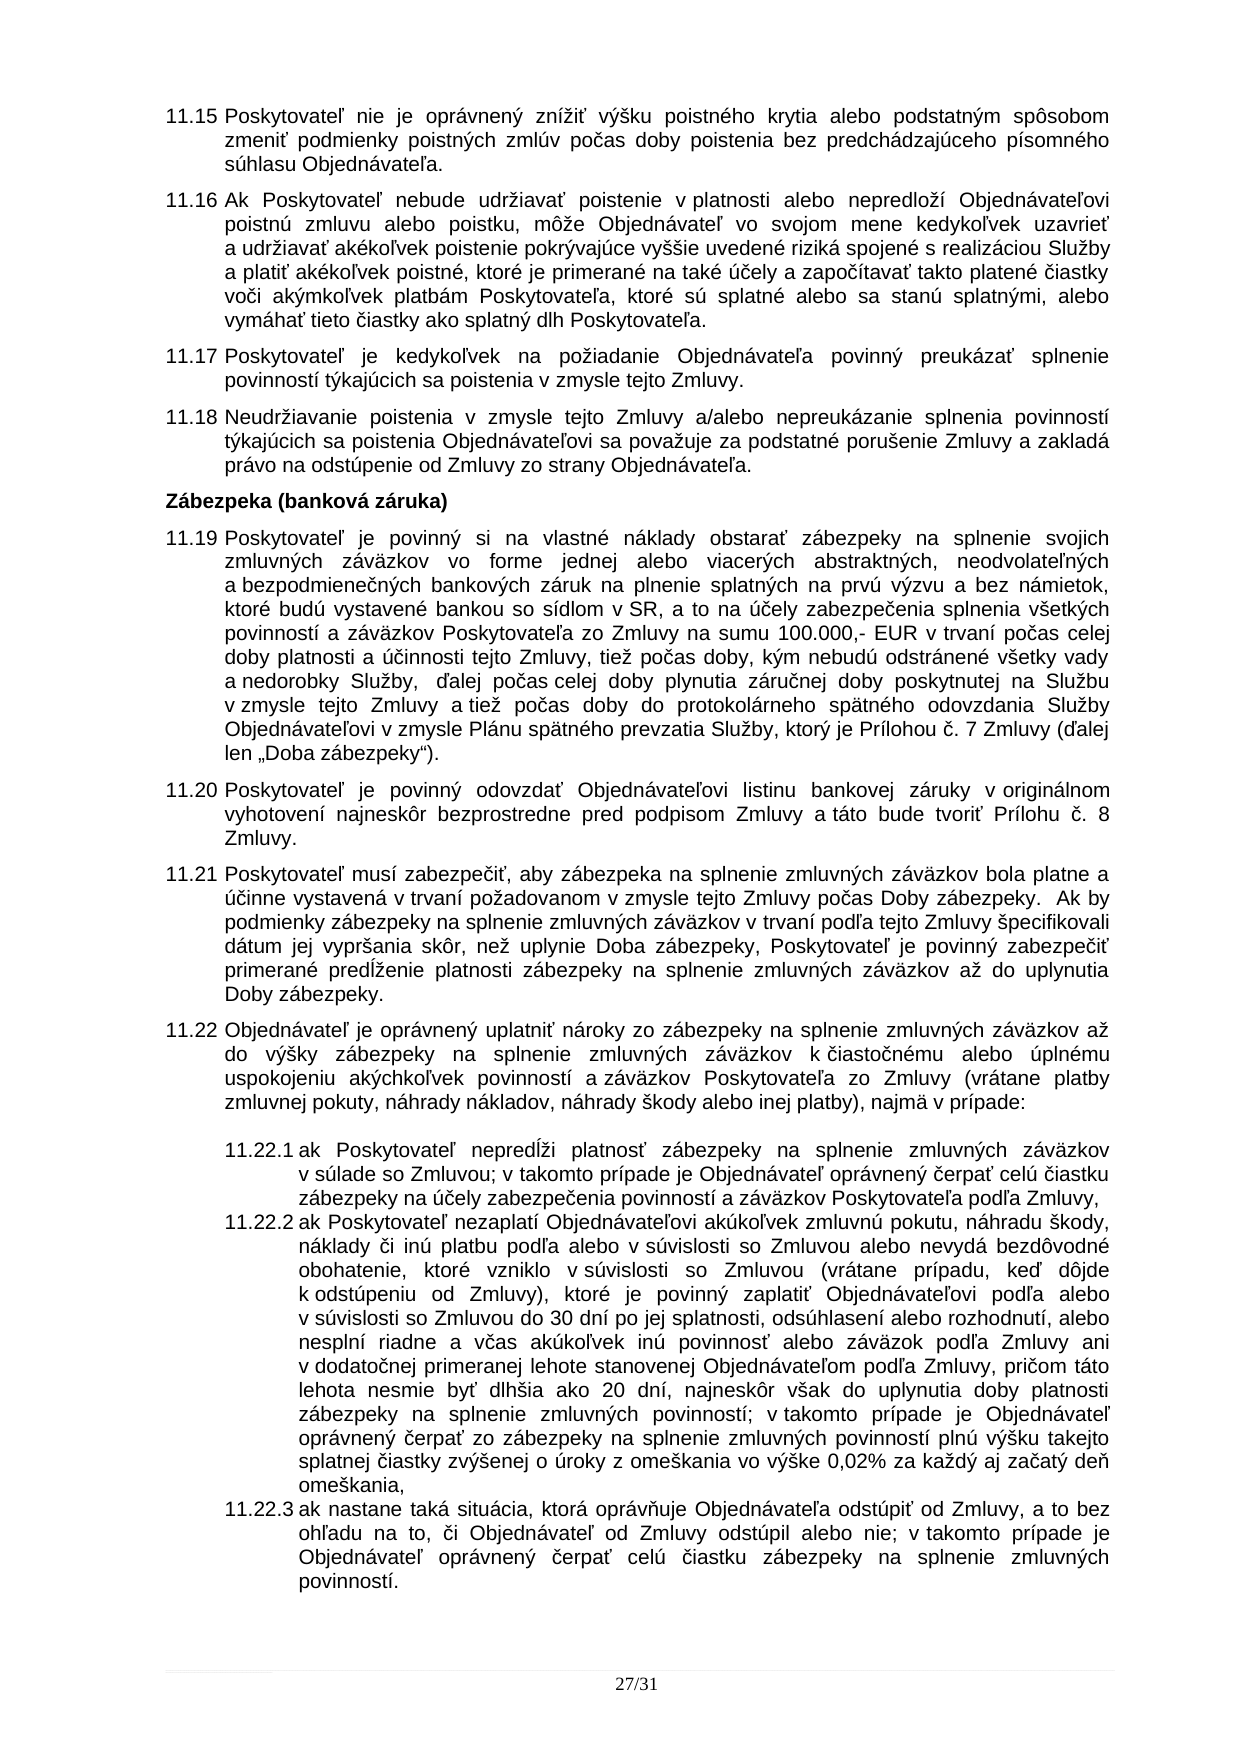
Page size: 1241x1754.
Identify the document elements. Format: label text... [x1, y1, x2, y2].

list Poskytovateľ nesmie uskutočniť ani opomenúť nič, čo by mohlo viesť k neplatnosti alebo napadnuteľnosti poistných zmlúv alebo neposkytnutiu či obmedzeniu poistného plnenia a je povinný poistenie udržiavať poistné podmienky, resp. poistenie v zmysle predchádzajúceho bodu počas celej doby platnosti Zmluvy a je povinný za týmto účelom plniť povinnosti vyplývajúce pre neho z príslušných poistných zmlúv, najmä platiť poistné a plniť oznamovacie povinnosti. [165, 103, 1110, 247]
list Neudržiavanie poistenia v zmysle tejto Zmluvy a/alebo nepreukázanie splnenia povinností týkajúcich sa poistenia Objednávateľovi sa považuje za podstatné porušenie Zmluvy a zakladá právo na odstúpenie od Zmluvy zo strany Objednávateľa. [165, 561, 1110, 633]
list Poskytovateľ musí zabezpečiť, aby zábezpeka na splnenie zmluvných záväzkov bola platne a účinne vystavená v trvaní požadovanom v zmysle tejto Zmluvy počas Doby zábezpeky. Ak by podmienky zábezpeky na splnenie zmluvných záväzkov v trvaní podľa tejto Zmluvy špecifikovali dátum jej vypršania skôr, než uplynie Doba zábezpeky, Poskytovateľ je povinný zabezpečiť primerané predĺženie platnosti zábezpeky na splnenie zmluvných záväzkov až do uplynutia Doby zábezpeky. [165, 1018, 1110, 1162]
list Poskytovateľ je povinný odovzdať Objednávateľovi listinu bankovej záruky v originálnom vyhotovení najneskôr bezprostredne pred podpisom Zmluvy a táto bude tvoriť Prílohu č. 8 Zmluvy. [165, 934, 1110, 1006]
list ak Poskytovateľ nepredĺži platnosť zábezpeky na splnenie zmluvných záväzkov v súlade so Zmluvou; v takomto prípade je Objednávateľ oprávnený čerpať celú čiastku zábezpeky na účely zabezpečenia povinností a záväzkov Poskytovateľa podľa Zmluvy, [224, 1294, 1110, 1366]
text Zábezpeka (banková záruka) [165, 645, 1110, 669]
list Poskytovateľ nie je oprávnený znížiť výšku poistného krytia alebo podstatným spôsobom zmeniť podmienky poistných zmlúv počas doby poistenia bez predchádzajúceho písomného súhlasu Objednávateľa. [165, 260, 1110, 332]
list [224, 1366, 1110, 1629]
list Ak Poskytovateľ nebude udržiavať poistenie v platnosti alebo nepredloží Objednávateľovi poistnú zmluvu alebo poistku, môže Objednávateľ vo svojom mene kedykoľvek uzavrieť a udržiavať akékoľvek poistenie pokrývajúce vyššie uvedené riziká spojené s realizáciou Služby a platiť akékoľvek poistné, ktoré je primerané na také účely a započítavať takto platené čiastky voči akýmkoľvek platbám Poskytovateľa, ktoré sú splatné alebo sa stanú splatnými, alebo vymáhať tieto čiastky ako splatný dlh Poskytovateľa. [165, 344, 1110, 488]
list Poskytovateľ je kedykoľvek na požiadanie Objednávateľa povinný preukázať splnenie povinností týkajúcich sa poistenia v zmysle tejto Zmluvy. [165, 500, 1110, 548]
list Poskytovateľ je povinný si na vlastné náklady obstarať zábezpeky na splnenie svojich zmluvných záväzkov vo forme jednej alebo viacerých abstraktných, neodvolateľných a bezpodmienečných bankových záruk na plnenie splatných na prvú výzvu a bez námietok, ktoré budú vystavené bankou so sídlom v SR, a to na účely zabezpečenia splnenia všetkých povinností a záväzkov Poskytovateľa zo Zmluvy na sumu 100.000,- EUR v trvaní počas celej doby platnosti a účinnosti tejto Zmluvy, tiež počas doby, kým nebudú odstránené všetky vady a nedorobky Služby, ďalej počas celej doby plynutia záručnej doby poskytnutej na Službu v zmysle tejto Zmluvy a tiež počas doby do protokolárneho spätného odovzdania Služby Objednávateľovi v zmysle Plánu spätného prevzatia Služby, ktorý je Prílohou č. 7 Zmluvy (ďalej len „Doba zábezpeky“). [165, 682, 1110, 921]
list Objednávateľ je oprávnený uplatniť nároky zo zábezpeky na splnenie zmluvných záväzkov až do výšky zábezpeky na splnenie zmluvných záväzkov k čiastočnému alebo úplnému uspokojeniu akýchkoľvek povinností a záväzkov Poskytovateľa zo Zmluvy (vrátane platby zmluvnej pokuty, náhrady nákladov, náhrady škody alebo inej platby), najmä v prípade: [165, 1174, 1110, 1270]
